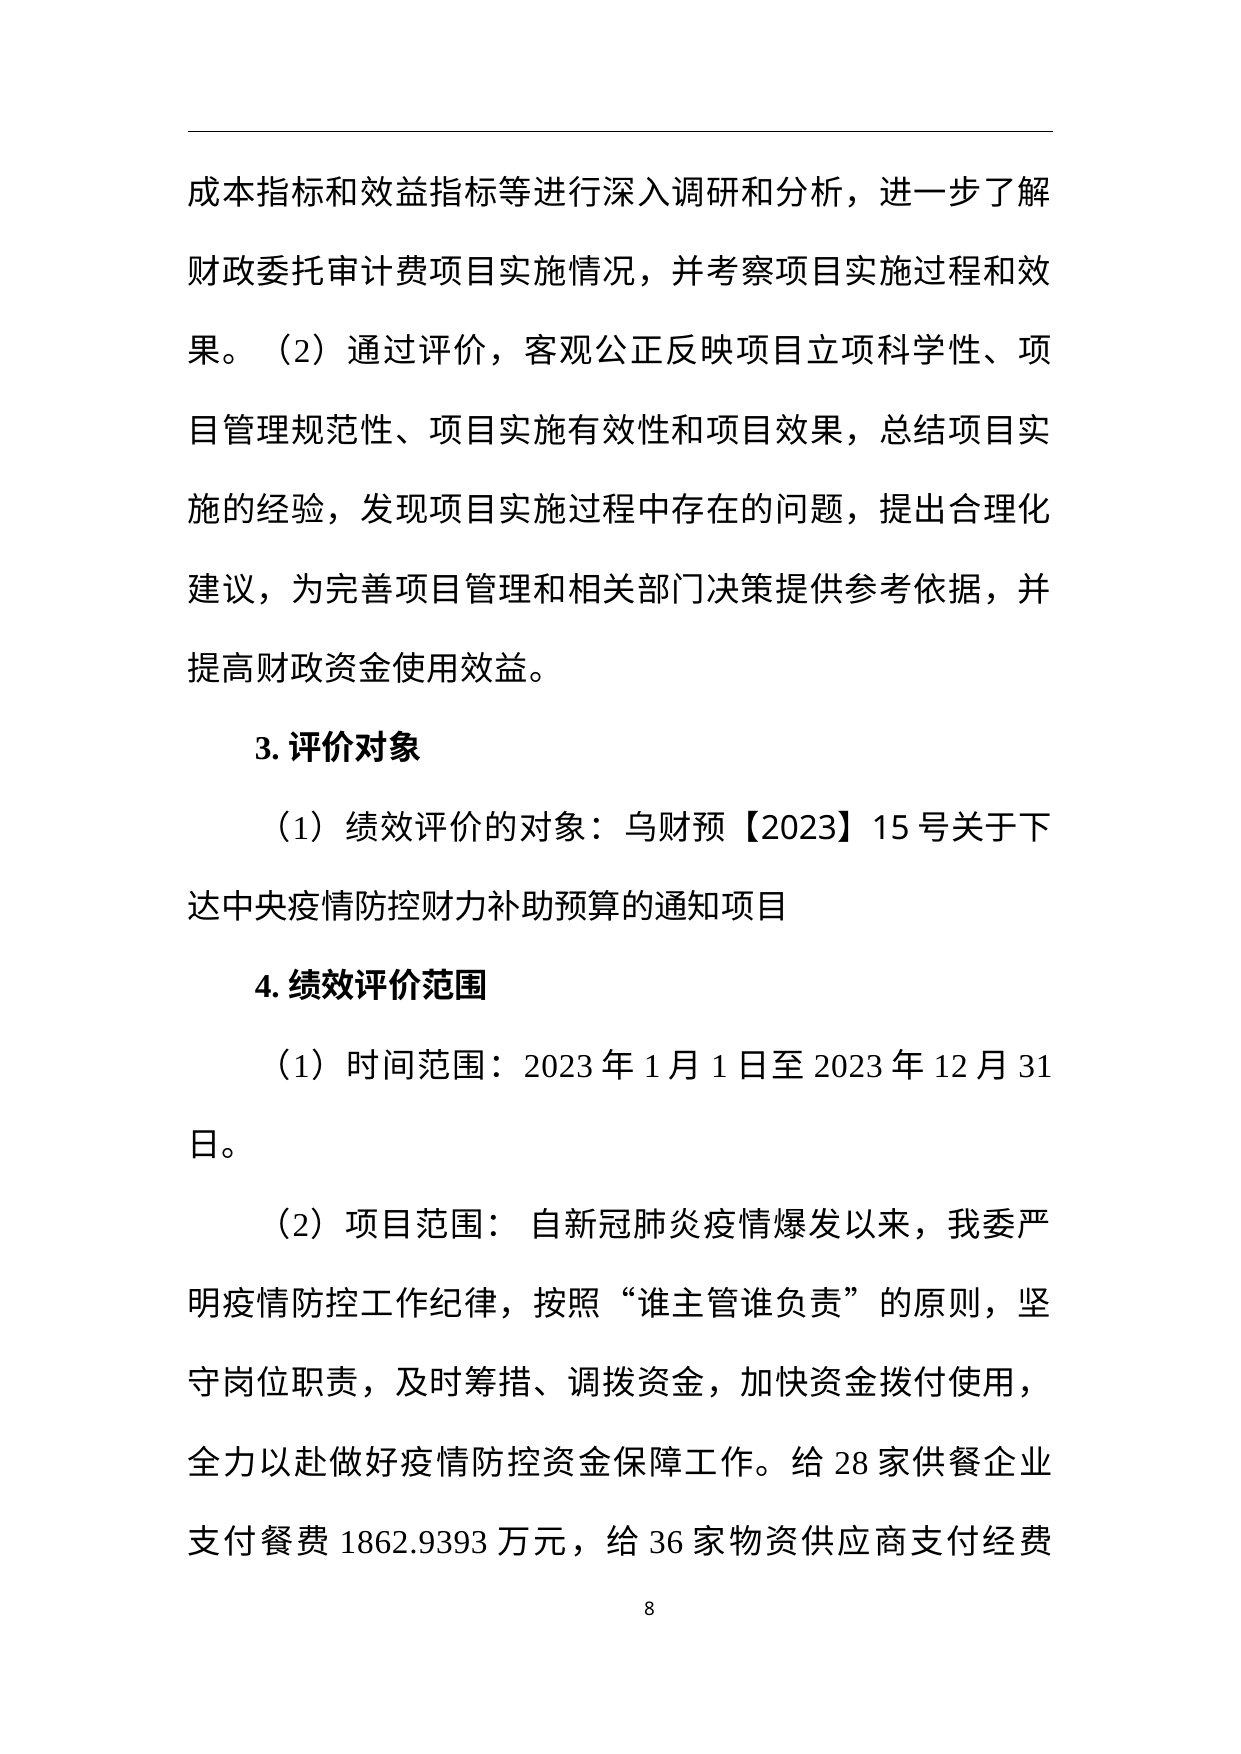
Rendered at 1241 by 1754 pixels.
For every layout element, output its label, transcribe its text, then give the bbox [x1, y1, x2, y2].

subtitle 3. 评价对象 [187, 706, 1053, 785]
text （1）时间范围：2023年1月1日至2023年12月31日。 [187, 1023, 1053, 1182]
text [187, 1182, 1053, 1579]
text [187, 150, 1053, 706]
text （1）绩效评价的对象：乌财预【2023】15号关于下达中央疫情防控财力补助预算的通知项目 [187, 785, 1053, 944]
subtitle 4. 绩效评价范围 [187, 944, 1053, 1023]
